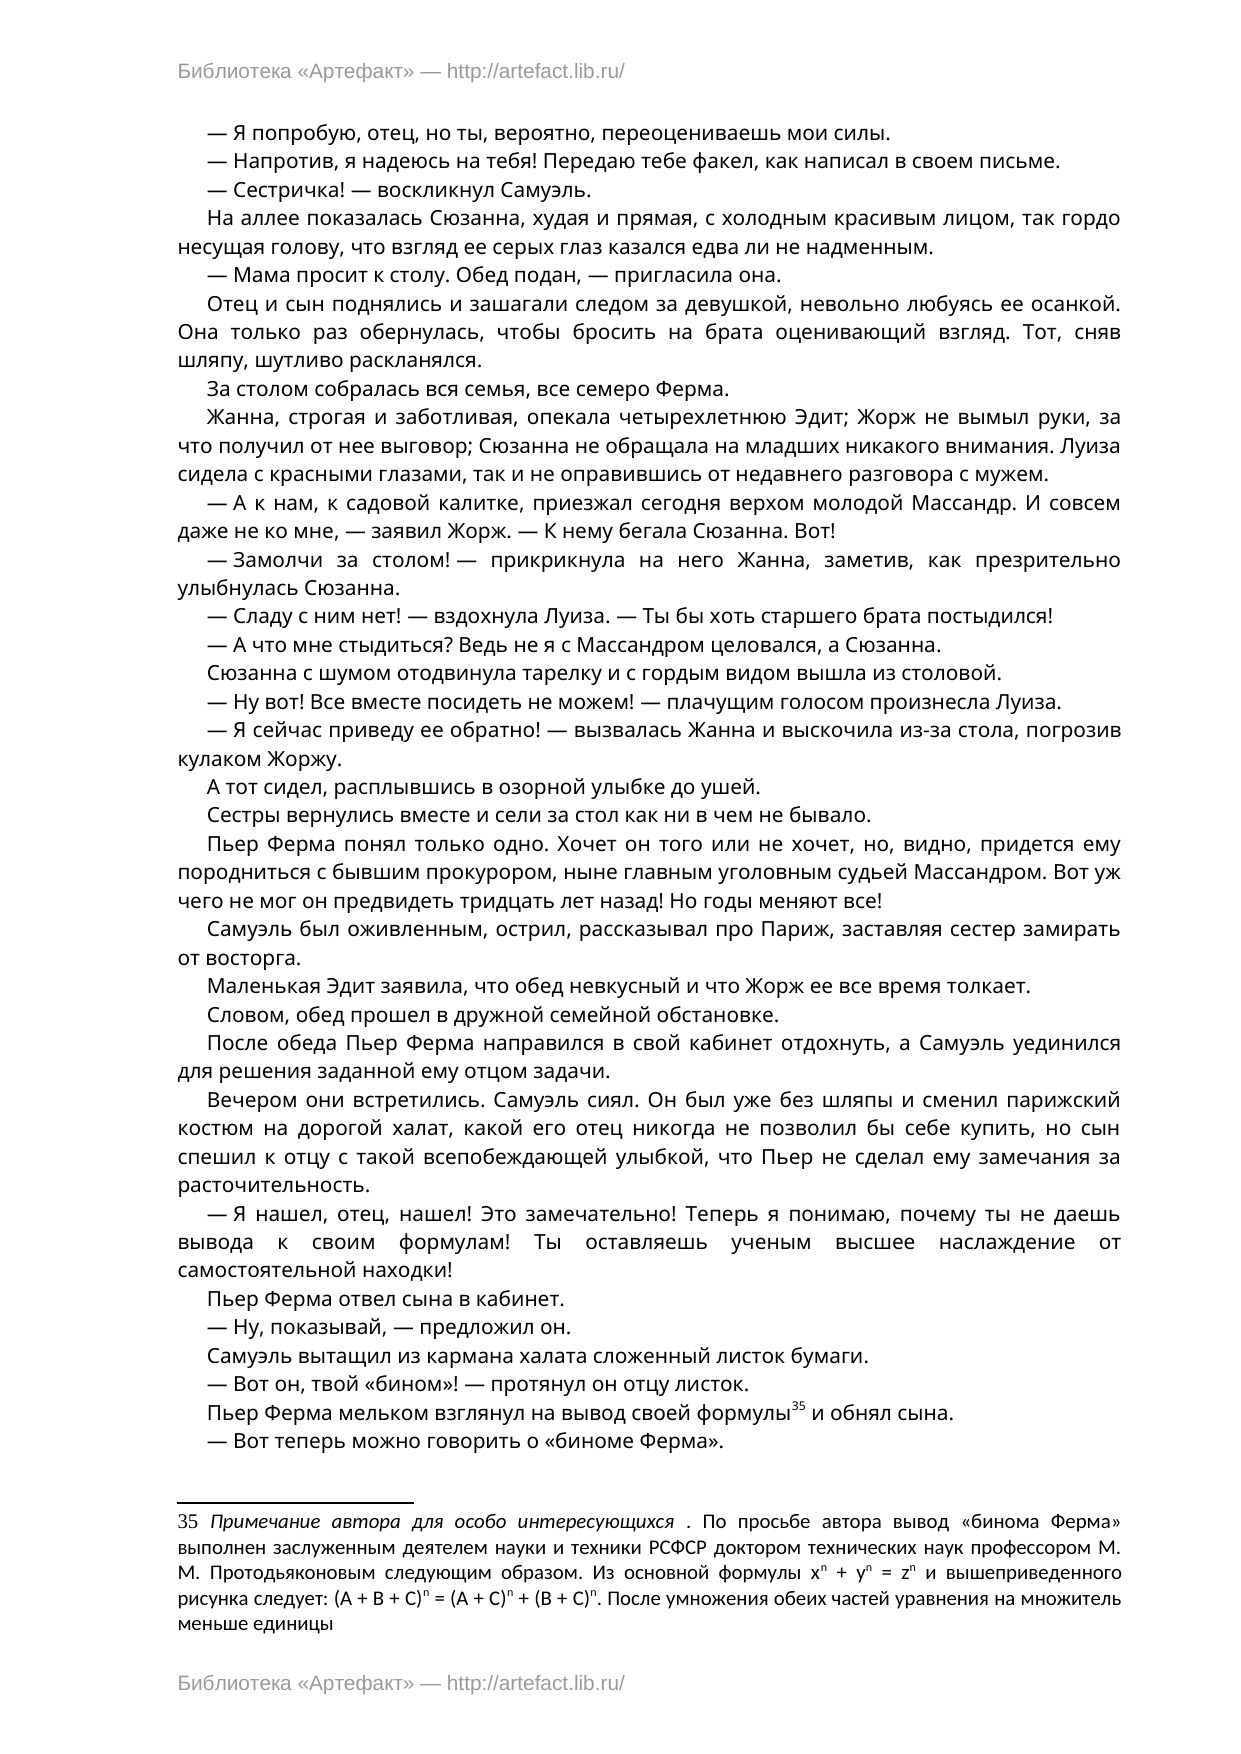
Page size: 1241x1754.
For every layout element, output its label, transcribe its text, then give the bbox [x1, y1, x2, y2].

text Самуэль вытащил из кармана халата сложенный листок бумаги. [177, 1341, 1122, 1369]
text — Сладу с ним нет! — вздохнула Луиза. — Ты бы хоть старшего брата постыдился! [177, 602, 1122, 630]
text — Сестричка! — воскликнул Самуэль. [177, 175, 1122, 203]
text На аллее показалась Сюзанна, худая и прямая, с холодным красивым лицом, так гордо несущая голову, что взгляд ее серых глаз казался едва ли не надменным. [177, 203, 1122, 260]
text За столом собралась вся семья, все семеро Ферма. [177, 374, 1122, 402]
text Пьер Ферма отвел сына в кабинет. [177, 1284, 1122, 1312]
text Пьер Ферма мельком взглянул на вывод своей формулы и обнял сына. [177, 1398, 1122, 1426]
text Отец и сын поднялись и зашагали следом за девушкой, невольно любуясь ее осанкой. Она только раз обернулась, чтобы бросить на брата оценивающий взгляд. Тот, сняв шляпу, шутливо раскланялся. [177, 289, 1122, 374]
text Самуэль был оживленным, острил, рассказывал про Париж, заставляя сестер замирать от восторга. [177, 914, 1122, 971]
text Сестры вернулись вместе и сели за стол как ни в чем не бывало. [177, 801, 1122, 829]
text — Я попробую, отец, но ты, вероятно, переоцениваешь мои силы. [177, 118, 1122, 147]
text Сюзанна с шумом отодвинула тарелку и с гордым видом вышла из столовой. [177, 658, 1122, 687]
text — Ну, показывай, — предложил он. [177, 1312, 1122, 1341]
text Маленькая Эдит заявила, что обед невкусный и что Жорж ее все время толкает. [177, 971, 1122, 1000]
text — Я нашел, отец, нашел! Это замечательно! Теперь я понимаю, почему ты не даешь вывода к своим формулам! Ты оставляешь ученым высшее наслаждение от самостоятельной находки! [177, 1199, 1122, 1284]
text — Я сейчас приведу ее обратно! — вызвалась Жанна и выскочила из-за стола, погрозив кулаком Жоржу. [177, 715, 1122, 772]
text После обеда Пьер Ферма направился в свой кабинет отдохнуть, а Самуэль уединился для решения заданной ему отцом задачи. [177, 1028, 1122, 1085]
text — Замолчи за столом! — прикрикнула на него Жанна, заметив, как презрительно улыбнулась Сюзанна. [177, 545, 1122, 602]
text Жанна, строгая и заботливая, опекала четырехлетнюю Эдит; Жорж не вымыл руки, за что получил от нее выговор; Сюзанна не обращала на младших никакого внимания. Луиза сидела с красными глазами, так и не оправившись от недавнего разговора с мужем. [177, 402, 1122, 488]
text — А к нам, к садовой калитке, приезжал сегодня верхом молодой Массандр. И совсем даже не ко мне, — заявил Жорж. — К нему бегала Сюзанна. Вот! [177, 488, 1122, 545]
text Вечером они встретились. Самуэль сиял. Он был уже без шляпы и сменил парижский костюм на дорогой халат, какой его отец никогда не позволил бы себе купить, но сын спешил к отцу с такой всепобеждающей улыбкой, что Пьер не сделал ему замечания за расточительность. [177, 1085, 1122, 1199]
text — А что мне стыдиться? Ведь не я с Массандром целовался, а Сюзанна. [177, 630, 1122, 658]
text — Напротив, я надеюсь на тебя! Передаю тебе факел, как написал в своем письме. [177, 147, 1122, 175]
text Словом, обед прошел в дружной семейной обстановке. [177, 1000, 1122, 1028]
text — Ну вот! Все вместе посидеть не можем! — плачущим голосом произнесла Луиза. [177, 687, 1122, 715]
text — Мама просит к столу. Обед подан, — пригласила она. [177, 260, 1122, 289]
text А тот сидел, расплывшись в озорной улыбке до ушей. [177, 772, 1122, 801]
text Пьер Ферма понял только одно. Хочет он того или не хочет, но, видно, придется ему породниться с бывшим прокурором, ныне главным уголовным судьей Массандром. Вот уж чего не мог он предвидеть тридцать лет назад! Но годы меняют все! [177, 829, 1122, 914]
text — Вот теперь можно говорить о «биноме Ферма». [177, 1426, 1122, 1455]
text — Вот он, твой «бином»! — протянул он отцу листок. [177, 1369, 1122, 1398]
